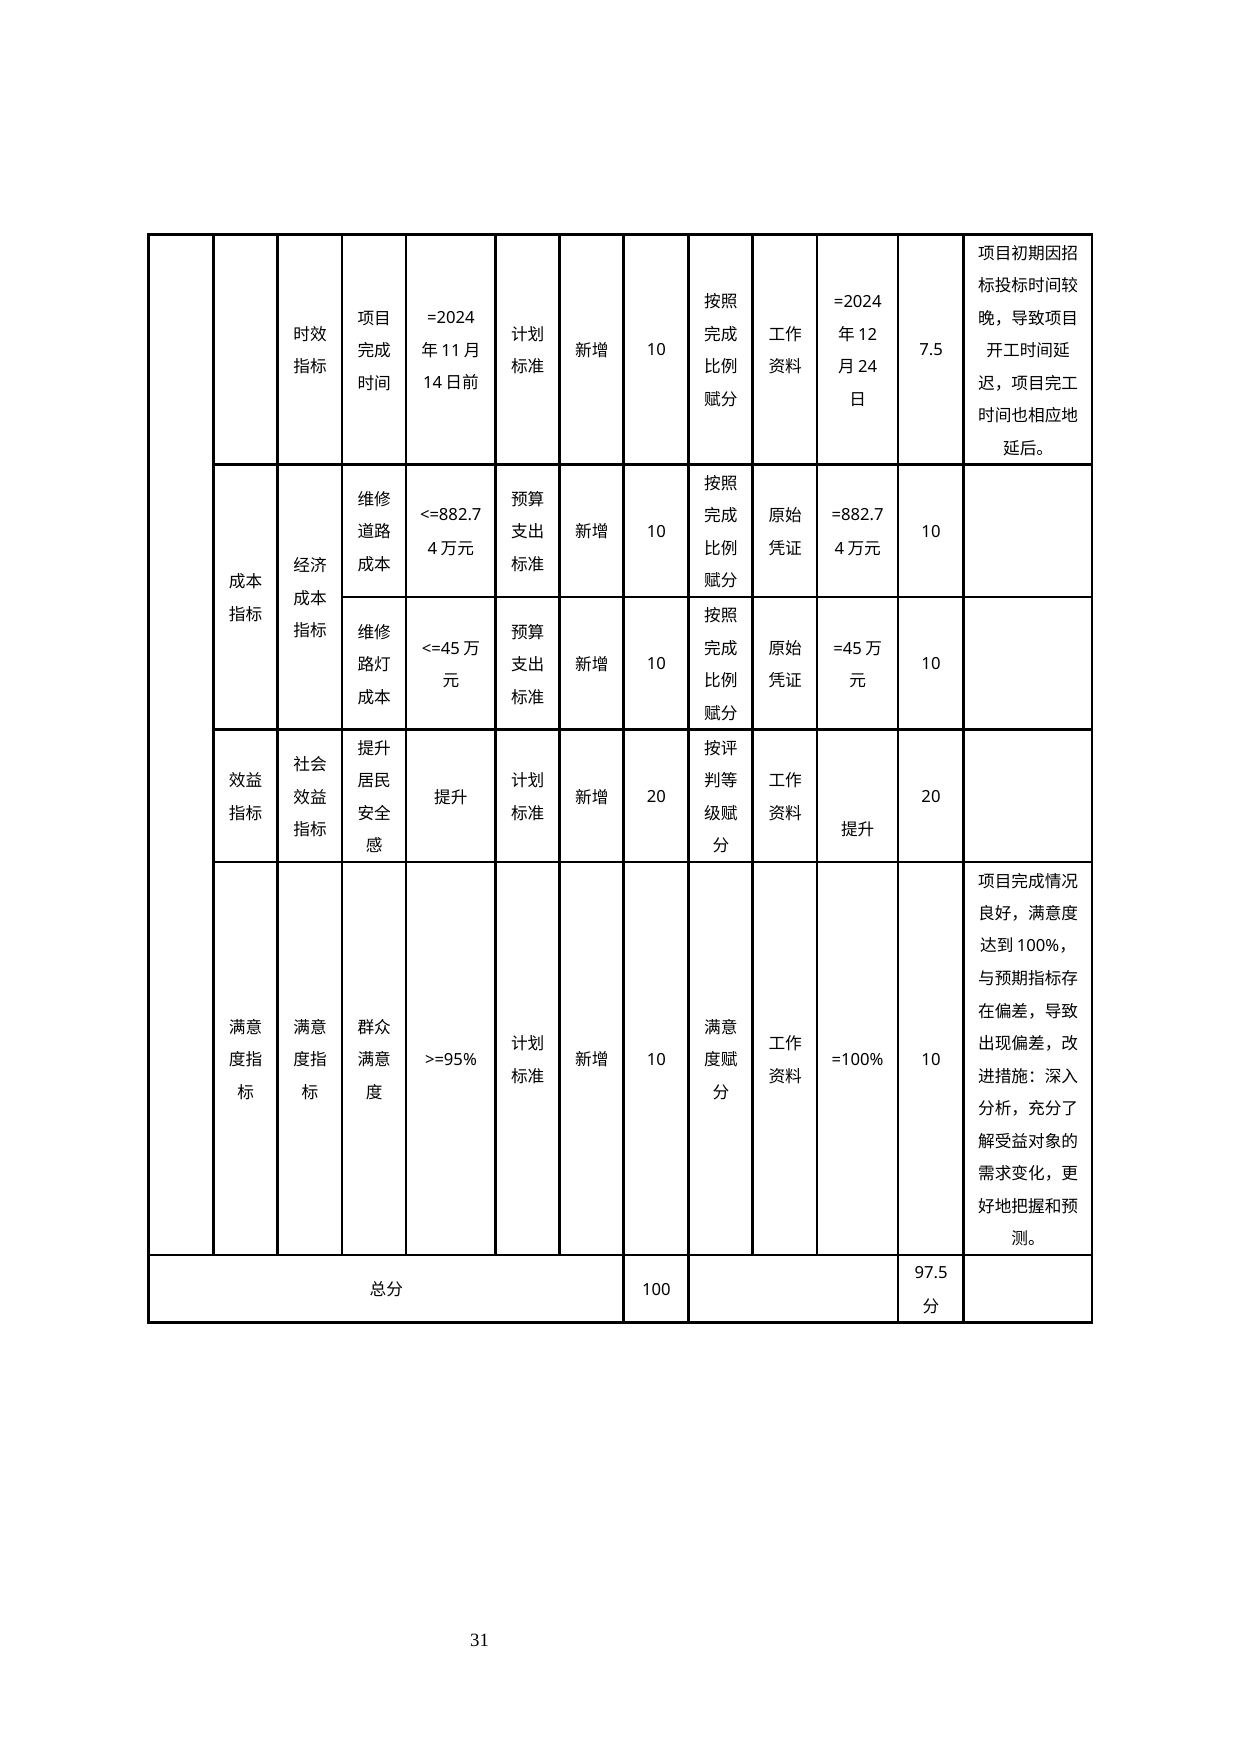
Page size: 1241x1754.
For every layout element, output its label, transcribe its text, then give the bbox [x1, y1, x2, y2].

table_cell 按照完成比例赋分 [690, 598, 751, 728]
table_cell 工作资料 [754, 731, 816, 861]
table_cell 原始凭证 [754, 598, 816, 728]
table_cell =882.74万元 [818, 466, 897, 596]
table_cell 群众满意度 [343, 863, 405, 1253]
table_cell 项目完成情况良好，满意度达到100%，与预期指标存在偏差，导致出现偏差，改进措施：深入分析，充分了解受益对象的需求变化，更好地把握和预测。 [965, 863, 1091, 1253]
table_cell 项目初期因招标投标时间较晚，导致项目开工时间延迟，项目完工时间也相应地延后。 [965, 236, 1091, 463]
table_cell 新增 [561, 863, 622, 1253]
table_cell 提升居民安全感 [343, 731, 405, 861]
table_cell 10 [899, 466, 962, 596]
table_cell 新增 [561, 731, 622, 861]
table_cell 维修路灯成本 [343, 598, 405, 728]
table_cell 新增 [561, 598, 622, 728]
table_cell 提升 [818, 731, 897, 861]
table_cell [965, 598, 1091, 728]
table_cell <=45万元 [407, 598, 494, 728]
table_cell 计划标准 [497, 236, 558, 463]
table_cell 7.5 [899, 236, 962, 463]
table_cell 满意度赋分 [690, 863, 751, 1253]
table_cell [965, 731, 1091, 861]
table_cell 97.5分 [899, 1256, 962, 1321]
table_cell >=95% [407, 863, 494, 1253]
table_cell [690, 1256, 897, 1321]
table_cell [965, 1256, 1091, 1321]
table_cell 100 [625, 1256, 687, 1321]
table_cell 预算支出标准 [497, 466, 558, 596]
table_cell 经济成本指标 [279, 466, 341, 728]
table_cell 按评判等级赋分 [690, 731, 751, 861]
table_cell 10 [625, 598, 687, 728]
table_cell 20 [899, 731, 962, 861]
table_cell 工作资料 [754, 236, 816, 463]
table_cell 成本指标 [215, 466, 276, 728]
table_cell <=882.74万元 [407, 466, 494, 596]
table_cell 新增 [561, 236, 622, 463]
table_cell 满意度指标 [279, 863, 341, 1253]
table_cell 时效指标 [279, 236, 341, 463]
table_cell 社会效益指标 [279, 731, 341, 861]
table_cell 原始凭证 [754, 466, 816, 596]
table_cell =45万元 [818, 598, 897, 728]
table_cell 10 [625, 236, 687, 463]
table_cell 按照完成比例赋分 [690, 236, 751, 463]
table_cell =2024年12月24日 [818, 236, 897, 463]
table_cell =2024年11月14日前 [407, 236, 494, 463]
table_cell 效益指标 [215, 731, 276, 861]
table_cell 计划标准 [497, 731, 558, 861]
table_cell 项目完成时间 [343, 236, 405, 463]
table_cell 新增 [561, 466, 622, 596]
table_cell 10 [899, 863, 962, 1253]
table_cell 10 [625, 863, 687, 1253]
table_cell 满意度指标 [215, 863, 276, 1253]
table_cell 按照完成比例赋分 [690, 466, 751, 596]
table_cell [965, 466, 1091, 596]
table_cell 总分 [150, 1256, 622, 1321]
table_cell 20 [625, 731, 687, 861]
table_cell 10 [899, 598, 962, 728]
table_cell 维修道路成本 [343, 466, 405, 596]
table_cell 提升 [407, 731, 494, 861]
table_cell 计划标准 [497, 863, 558, 1253]
table_cell 预算支出标准 [497, 598, 558, 728]
table_cell 10 [625, 466, 687, 596]
table_cell =100% [818, 863, 897, 1253]
table_cell 工作资料 [754, 863, 816, 1253]
